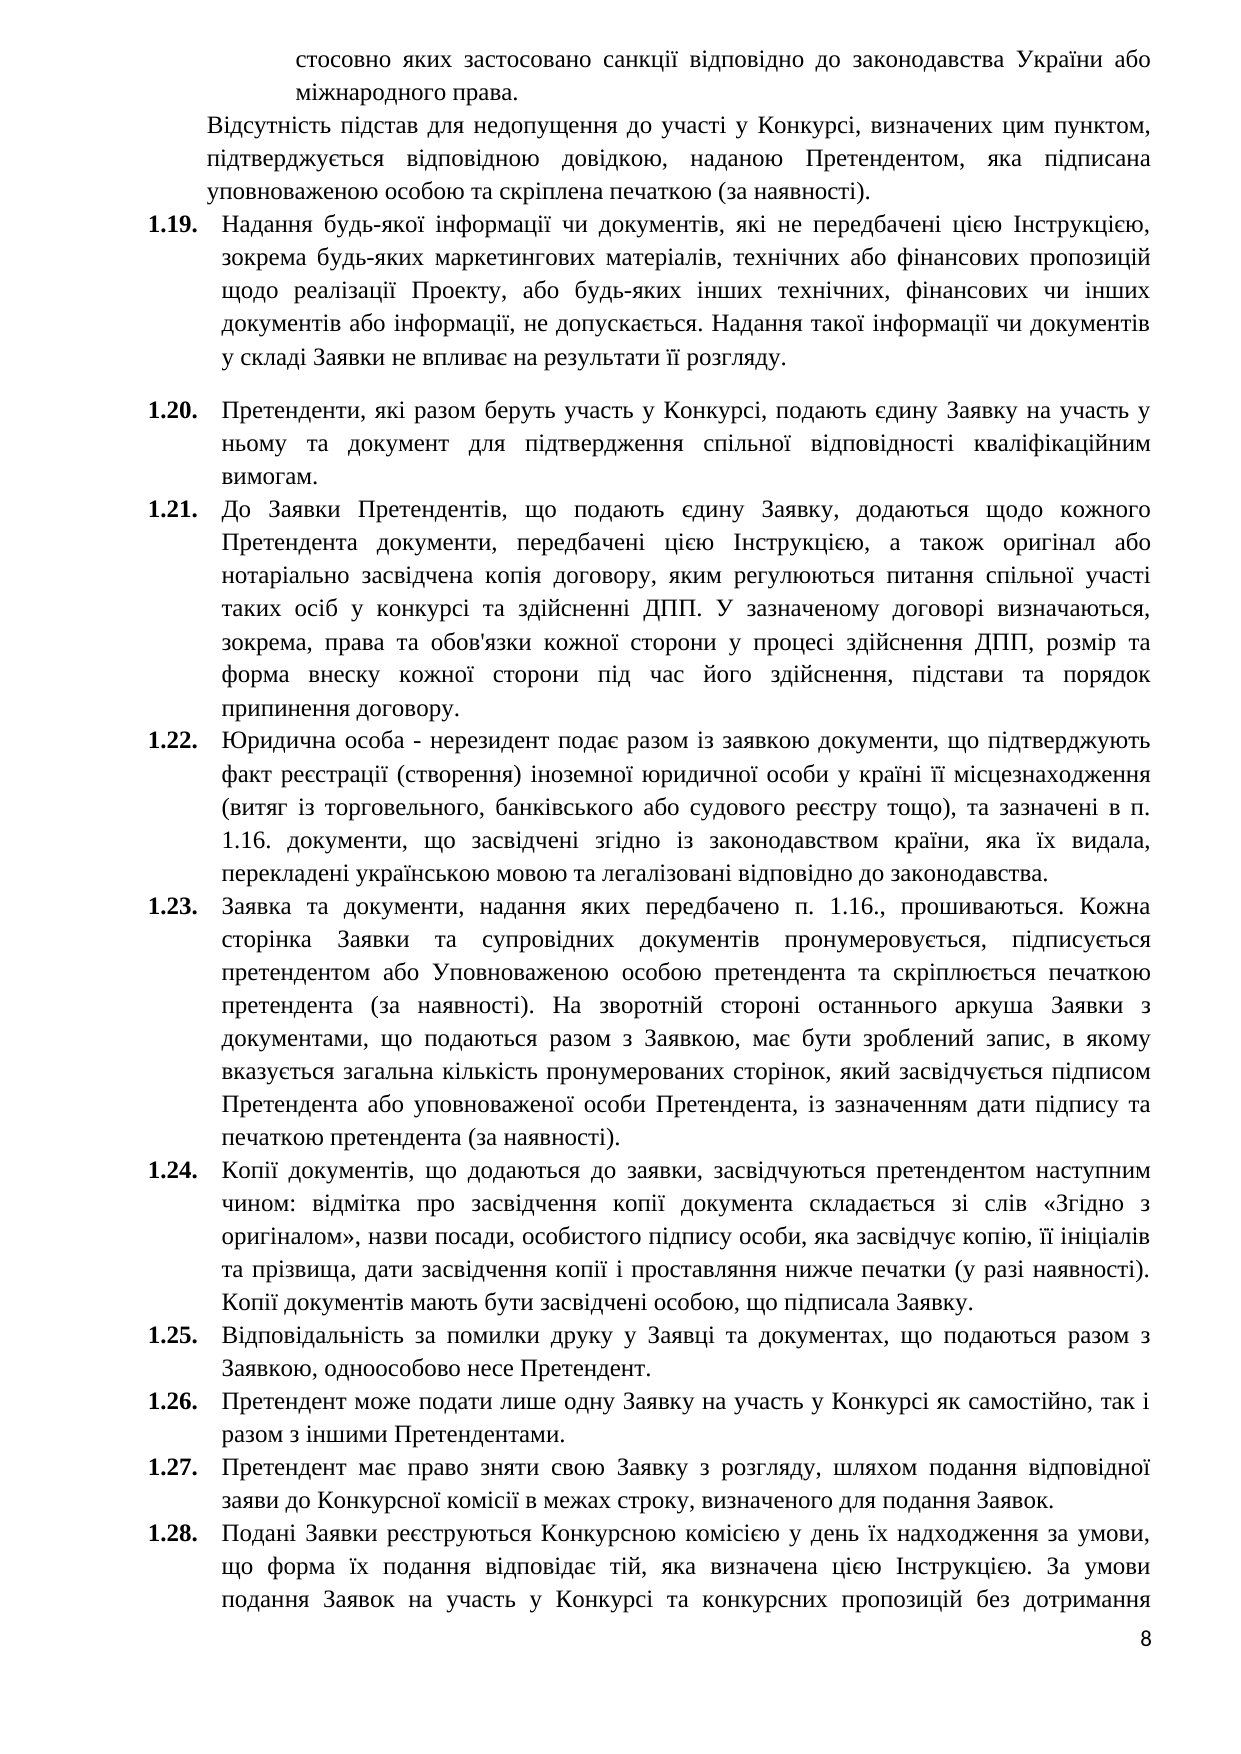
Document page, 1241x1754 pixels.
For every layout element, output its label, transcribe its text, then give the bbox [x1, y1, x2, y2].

list Претендент може подати лише одну Заявку на участь у Конкурсі як самостійно, так і разом з іншими Претендентами. [148, 1386, 1152, 1448]
list Претенденти, які разом беруть участь у Конкурсі, подають єдину Заявку на участь у ньому та документ для підтвердження спільної відповідності кваліфікаційним вимогам. [148, 395, 1152, 490]
text Відсутність підстав для недопущення до участі у Конкурсі, визначених цим пунктом, підтверджується відповідною довідкою, наданою Претендентом, яка підписана уповноваженою особою та скріплена печаткою (за наявності). [207, 110, 1152, 205]
list До Заявки Претендентів, що подають єдину Заявку, додаються щодо кожного Претендента документи, передбачені цією Інструкцією, а також оригінал або нотаріально засвідчена копія договору, яким регулюються питання спільної участі таких осіб у конкурсі та здійсненні ДПП. У зазначеному договорі визначаються, зокрема, права та обов'язки кожної сторони у процесі здійснення ДПП, розмір та форма внеску кожної сторони під час його здійснення, підстави та порядок припинення договору. [148, 494, 1152, 721]
list Відповідальність за помилки друку у Заявці та документах, що подаються разом з Заявкою, одноособово несе Претендент. [148, 1320, 1152, 1382]
list Надання будь-якої інформації чи документів, які не передбачені цією Інструкцією, зокрема будь-яких маркетингових матеріалів, технічних або фінансових пропозицій щодо реалізації Проекту, або будь-яких інших технічних, фінансових чи інших документів або інформації, не допускається. Надання такої інформації чи документів у складі Заявки не впливає на результати її розгляду. [148, 209, 1152, 370]
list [207, 44, 1152, 106]
list Копії документів, що додаються до заявки, засвідчуються претендентом наступним чином: відмітка про засвідчення копії документа складається зі слів «Згідно з оригіналом», назви посади, особистого підпису особи, яка засвідчує копію, її ініціалів та прізвища, дати засвідчення копії і проставляння нижче печатки (у разі наявності). Копії документів мають бути засвідчені особою, що підписала Заявку. [148, 1155, 1152, 1316]
list Юридична особа - нерезидент подає разом із заявкою документи, що підтверджують факт реєстрації (створення) іноземної юридичної особи у країні її місцезнаходження (витяг із торговельного, банківського або судового реєстру тощо), та зазначені в п. 1.16. документи, що засвідчені згідно із законодавством країни, яка їх видала, перекладені українською мовою та легалізовані відповідно до законодавства. [148, 726, 1152, 886]
list Заявка та документи, надання яких передбачено п. 1.16., прошиваються. Кожна сторінка Заявки та супровідних документів пронумеровується, підписується претендентом або Уповноваженою особою претендента та скріплюється печаткою претендента (за наявності). На зворотній стороні останнього аркуша Заявки з документами, що подаються разом з Заявкою, має бути зроблений запис, в якому вказується загальна кількість пронумерованих сторінок, який засвідчується підписом Претендента або уповноваженої особи Претендента, із зазначенням дати підпису та печаткою претендента (за наявності). [148, 891, 1152, 1151]
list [148, 1518, 1152, 1613]
list Претендент має право зняти свою Заявку з розгляду, шляхом подання відповідної заяви до Конкурсної комісії в межах строку, визначеного для подання Заявок. [148, 1452, 1152, 1514]
